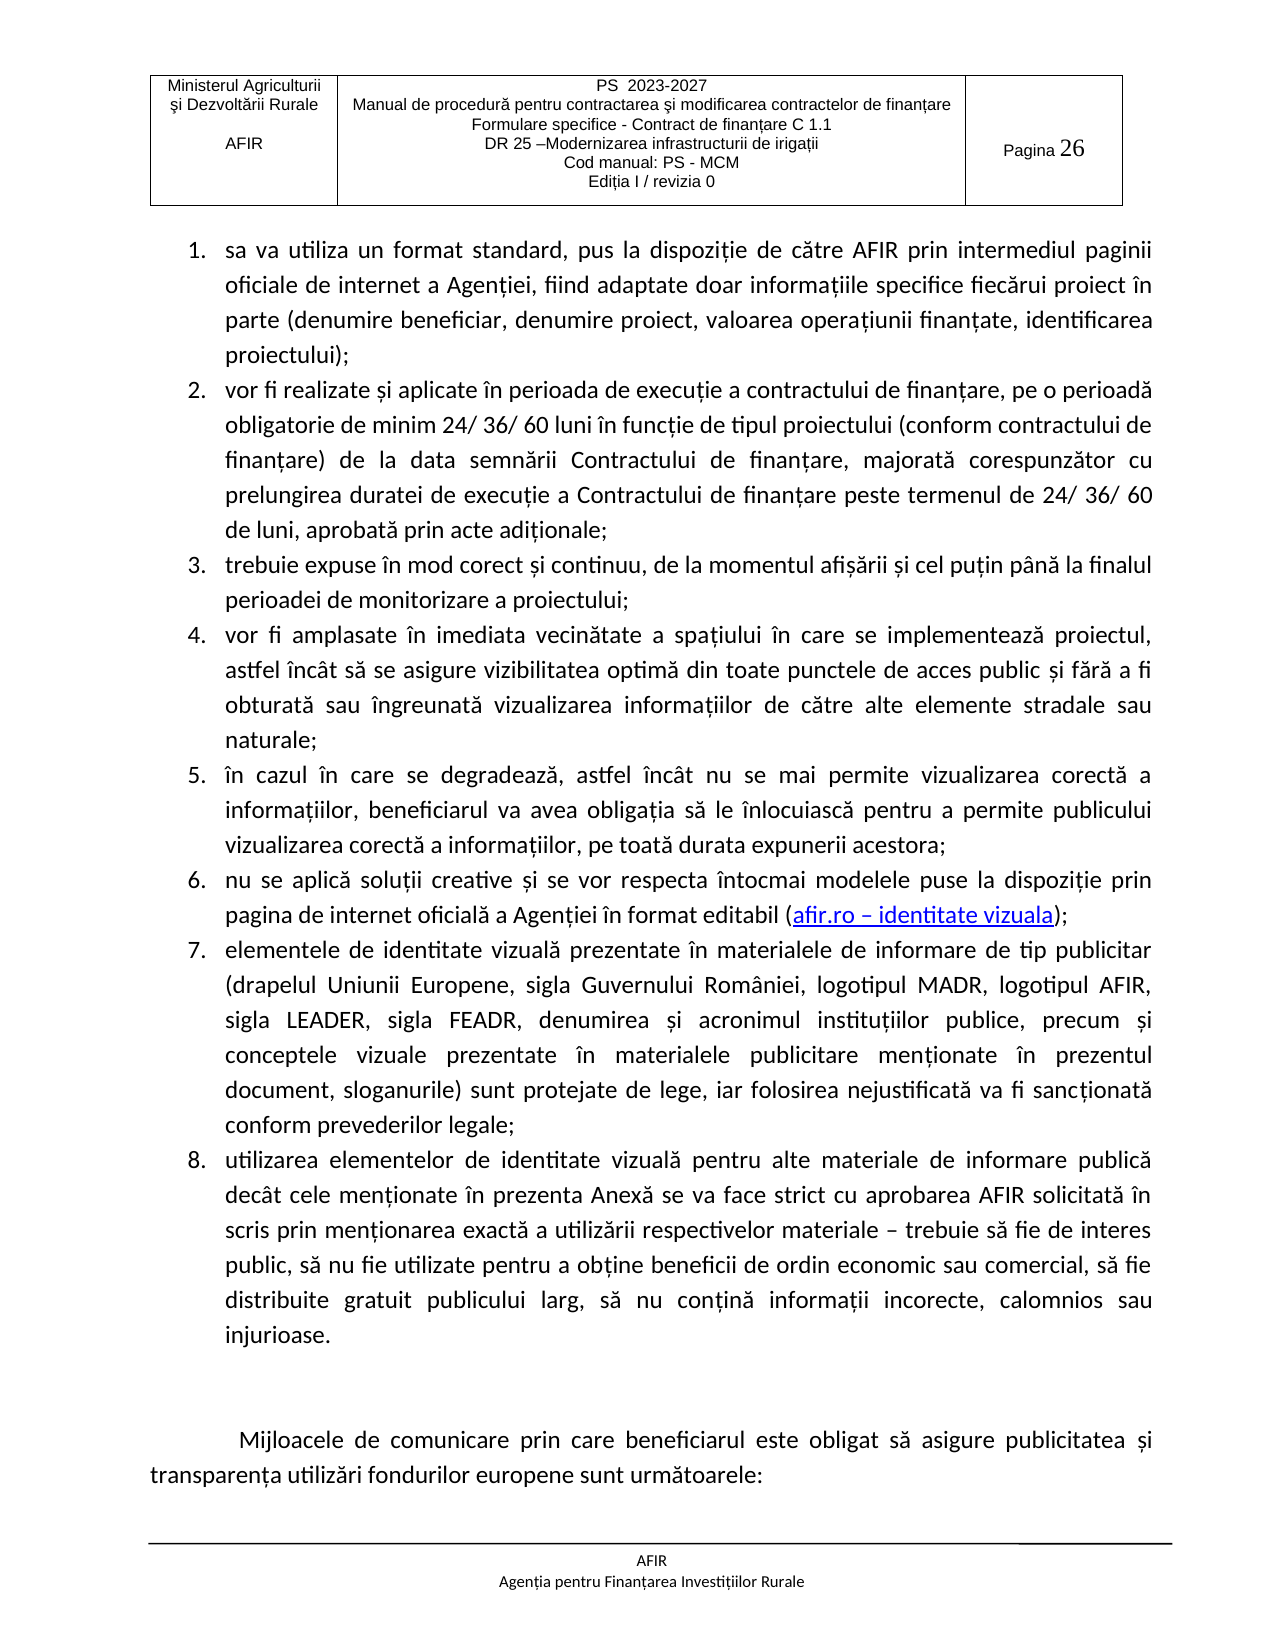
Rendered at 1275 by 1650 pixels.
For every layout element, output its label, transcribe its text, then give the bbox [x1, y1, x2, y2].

list nu se aplică soluții creative și se vor respecta întocmai modelele puse la dispoziție prin pagina de internet oficială a Agenției în format editabil (afir.ro – identitate vizuala); [187, 864, 1153, 930]
list sa va utiliza un format standard, pus la dispoziție de către AFIR prin intermediul paginii oficiale de internet a Agenției, fiind adaptate doar informațiile specifice fiecărui proiect în parte (denumire beneficiar, denumire proiect, valoarea operațiunii finanțate, identificarea proiectului); [187, 234, 1153, 370]
text Mijloacele de comunicare prin care beneficiarul este obligat să asigure publicitatea și transparența utilizări fondurilor europene sunt următoarele: [150, 1424, 1153, 1490]
list utilizarea elementelor de identitate vizuală pentru alte materiale de informare publică decât cele menționate în prezenta Anexă se va face strict cu aprobarea AFIR solicitată în scris prin menționarea exactă a utilizării respectivelor materiale – trebuie să fie de interes public, să nu fie utilizate pentru a obține beneficii de ordin economic sau comercial, să fie distribuite gratuit publicului larg, să nu conțină informații incorecte, calomnios sau injurioase. [187, 1144, 1153, 1350]
list trebuie expuse în mod corect și continuu, de la momentul afișării și cel puțin până la finalul perioadei de monitorizare a proiectului; [187, 549, 1153, 615]
list elementele de identitate vizuală prezentate în materialele de informare de tip publicitar (drapelul Uniunii Europene, sigla Guvernului României, logotipul MADR, logotipul AFIR, sigla LEADER, sigla FEADR, denumirea și acronimul instituțiilor publice, precum și conceptele vizuale prezentate în materialele publicitare menționate în prezentul document, sloganurile) sunt protejate de lege, iar folosirea nejustificată va fi sancționată conform prevederilor legale; [187, 934, 1153, 1140]
list vor fi amplasate în imediata vecinătate a spațiului în care se implementează proiectul, astfel încât să se asigure vizibilitatea optimă din toate punctele de acces public și fără a fi obturată sau îngreunată vizualizarea informațiilor de către alte elemente stradale sau naturale; [187, 619, 1153, 755]
list în cazul în care se degradează, astfel încât nu se mai permite vizualizarea corectă a informațiilor, beneficiarul va avea obligația să le înlocuiască pentru a permite publicului vizualizarea corectă a informațiilor, pe toată durata expunerii acestora; [187, 759, 1153, 860]
list vor fi realizate și aplicate în perioada de execuție a contractului de finanțare, pe o perioadă obligatorie de minim 24/ 36/ 60 luni în funcție de tipul proiectului (conform contractului de finanțare) de la data semnării Contractului de finanțare, majorată corespunzător cu prelungirea duratei de execuție a Contractului de finanțare peste termenul de 24/ 36/ 60 de luni, aprobată prin acte adiționale; [187, 374, 1153, 545]
